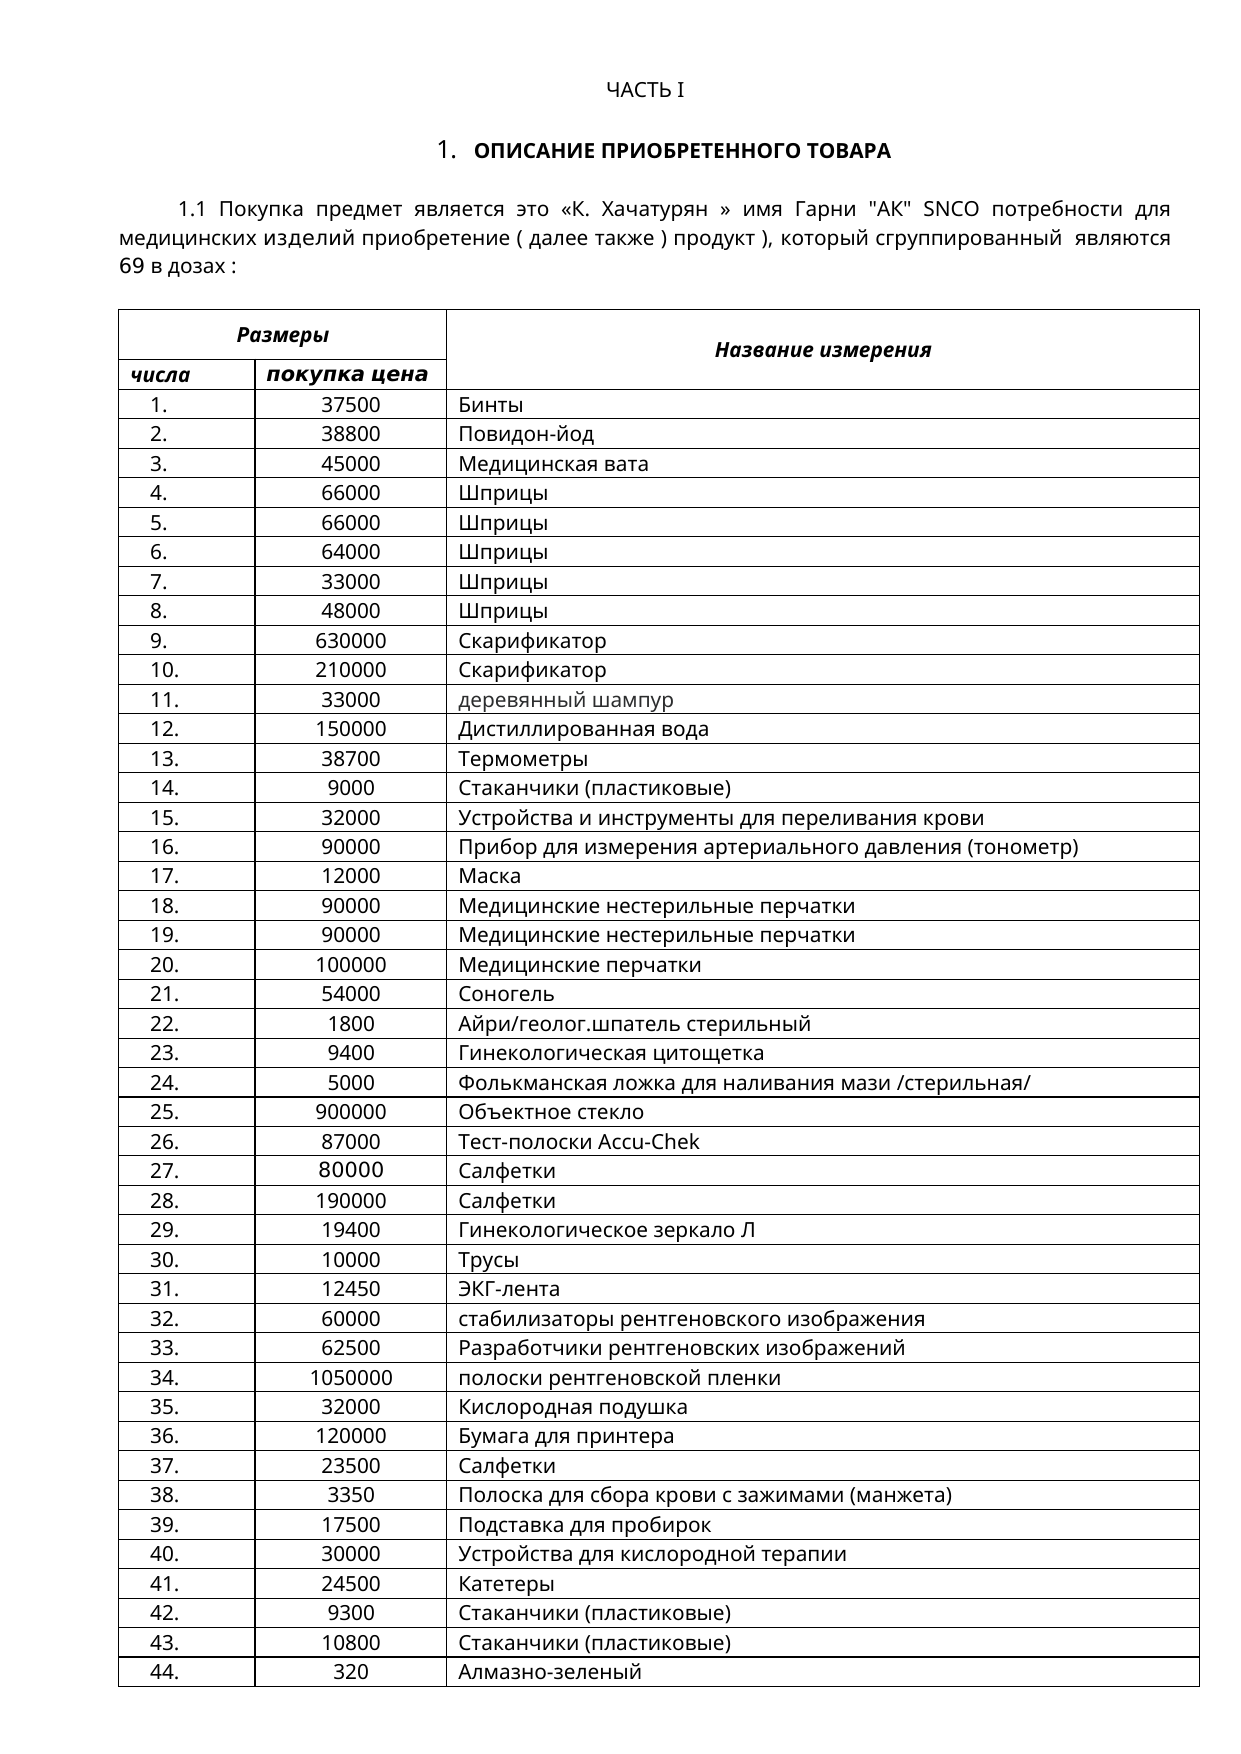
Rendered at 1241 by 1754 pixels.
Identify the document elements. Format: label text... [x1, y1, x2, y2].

table_cell 9300 [256, 1599, 446, 1627]
table_cell Устройства и инструменты для переливания крови [447, 803, 1199, 831]
table_cell Салфетки [447, 1186, 1199, 1214]
table_cell Медицинские нестерильные перчатки [447, 921, 1199, 949]
table_cell 1050000 [256, 1363, 446, 1391]
text ЧАСТЬ I [118, 75, 1171, 103]
table_cell Медицинские нестерильные перчатки [447, 891, 1199, 919]
table_cell [119, 508, 254, 536]
table_cell [119, 1599, 254, 1627]
table_cell [119, 773, 254, 802]
table_cell [119, 626, 254, 654]
table_cell [119, 862, 254, 890]
table_cell Бинты [447, 390, 1199, 418]
table_cell [119, 1363, 254, 1391]
table_cell 32000 [256, 803, 446, 831]
table_cell 900000 [256, 1098, 446, 1126]
table_cell Скарификатор [447, 655, 1199, 684]
table_cell [119, 744, 254, 772]
table_cell [119, 1215, 254, 1244]
table_cell [119, 1333, 254, 1362]
table_cell [119, 950, 254, 978]
table_cell 60000 [256, 1304, 446, 1332]
table_cell 32000 [256, 1392, 446, 1421]
table_cell 150000 [256, 714, 446, 743]
table_cell 9400 [256, 1039, 446, 1067]
table_cell [119, 1658, 254, 1686]
table_cell [119, 1098, 254, 1126]
table_cell 19400 [256, 1215, 446, 1244]
table_cell стабилизаторы рентгеновского изображения [447, 1304, 1199, 1332]
table_cell 190000 [256, 1186, 446, 1214]
table_cell [119, 1569, 254, 1597]
list ОПИСАНИЕ ПРИОБРЕТЕННОГО ТОВАРА [156, 132, 1171, 166]
table_cell Медицинская вата [447, 449, 1199, 477]
table_cell [119, 1540, 254, 1568]
table_cell 33000 [256, 685, 446, 713]
table_cell [119, 596, 254, 625]
table_cell [119, 891, 254, 919]
table_cell [119, 1186, 254, 1214]
table_cell 33000 [256, 567, 446, 595]
subtitle 1.1 Покупка предмет является это «К. Хачатурян » имя Гарни "АК" SNCO потребности для медицинских изделий приобретение ( далее также ) продукт ), который сгруппированный являются 69 в дозах : [118, 194, 1171, 280]
table_cell Прибор для измерения артериального давления (тонометр) [447, 832, 1199, 861]
table_cell [119, 478, 254, 507]
table_cell [119, 1068, 254, 1096]
table_cell Шприцы [447, 537, 1199, 566]
table_header Размеры [119, 310, 446, 358]
table_cell Айри/геолог.шпатель стерильный [447, 1009, 1199, 1037]
table_cell [119, 832, 254, 861]
table_cell [119, 1274, 254, 1303]
table_cell 24500 [256, 1569, 446, 1597]
table_cell [119, 1451, 254, 1479]
table_cell 9000 [256, 773, 446, 802]
table_cell 62500 [256, 1333, 446, 1362]
table_cell 30000 [256, 1540, 446, 1568]
table_cell [119, 1156, 254, 1185]
table_cell 210000 [256, 655, 446, 684]
table_cell Шприцы [447, 508, 1199, 536]
table_cell Повидон-йод [447, 419, 1199, 448]
table_cell 1800 [256, 1009, 446, 1037]
table_cell 87000 [256, 1127, 446, 1155]
table_cell 100000 [256, 950, 446, 978]
table_cell числа [119, 360, 254, 389]
table_cell [119, 1127, 254, 1155]
table_cell 120000 [256, 1422, 446, 1450]
table_cell 3350 [256, 1481, 446, 1509]
table_cell 45000 [256, 449, 446, 477]
table_cell 23500 [256, 1451, 446, 1479]
table_cell полоски рентгеновской пленки [447, 1363, 1199, 1391]
table_cell Салфетки [447, 1156, 1199, 1185]
table_cell Алмазно-зеленый [447, 1658, 1199, 1686]
table_cell [119, 1628, 254, 1656]
table_cell [119, 655, 254, 684]
table_cell Соногель [447, 980, 1199, 1008]
table_cell [119, 1039, 254, 1067]
table_cell 54000 [256, 980, 446, 1008]
table_cell Медицинские перчатки [447, 950, 1199, 978]
table_cell Стаканчики (пластиковые) [447, 773, 1199, 802]
table_cell [119, 921, 254, 949]
table_cell 66000 [256, 478, 446, 507]
table_cell Объектное стекло [447, 1098, 1199, 1126]
table_cell 48000 [256, 596, 446, 625]
table_cell Гинекологическое зеркало Л [447, 1215, 1199, 1244]
table_cell [119, 567, 254, 595]
table_cell Фолькманская ложка для наливания мази /стерильная/ [447, 1068, 1199, 1096]
table_cell Салфетки [447, 1451, 1199, 1479]
table_cell 90000 [256, 832, 446, 861]
table_cell [119, 1481, 254, 1509]
table_cell Кислородная подушка [447, 1392, 1199, 1421]
table_cell [119, 390, 254, 418]
table_cell 12450 [256, 1274, 446, 1303]
table_cell [119, 714, 254, 743]
table_cell Термометры [447, 744, 1199, 772]
table_cell Стаканчики (пластиковые) [447, 1628, 1199, 1656]
table_cell Шприцы [447, 478, 1199, 507]
table_cell Стаканчики (пластиковые) [447, 1599, 1199, 1627]
table_cell [119, 419, 254, 448]
table_cell 10000 [256, 1245, 446, 1273]
table_cell 5000 [256, 1068, 446, 1096]
table_cell [119, 1009, 254, 1037]
table_cell [119, 449, 254, 477]
table_cell Катетеры [447, 1569, 1199, 1597]
table_cell ЭКГ-лента [447, 1274, 1199, 1303]
table_cell 320 [256, 1658, 446, 1686]
table_cell 80000 [256, 1156, 446, 1185]
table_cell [447, 1481, 1199, 1509]
table_cell Подставка для пробирок [447, 1510, 1199, 1538]
table_cell [119, 537, 254, 566]
table_cell Дистиллированная вода [447, 714, 1199, 743]
table_cell Маска [447, 862, 1199, 890]
table_cell [119, 1245, 254, 1273]
table_cell 630000 [256, 626, 446, 654]
table_cell 17500 [256, 1510, 446, 1538]
table_cell 12000 [256, 862, 446, 890]
table_cell [119, 1510, 254, 1538]
table_cell [119, 685, 254, 713]
table_cell [119, 980, 254, 1008]
table_cell покупка цена [256, 360, 446, 389]
table_cell 38700 [256, 744, 446, 772]
table_cell деревянный шампур [447, 685, 1199, 713]
table_cell Трусы [447, 1245, 1199, 1273]
table_cell [119, 1392, 254, 1421]
table_cell Устройства для кислородной терапии [447, 1540, 1199, 1568]
table_cell Шприцы [447, 596, 1199, 625]
table_cell 10800 [256, 1628, 446, 1656]
table_cell Бумага для принтера [447, 1422, 1199, 1450]
table_cell Скарификатор [447, 626, 1199, 654]
table_cell Гинекологическая цитощетка [447, 1039, 1199, 1067]
table_cell 90000 [256, 921, 446, 949]
table_cell 90000 [256, 891, 446, 919]
table_cell [119, 1422, 254, 1450]
table_cell 38800 [256, 419, 446, 448]
table_cell 66000 [256, 508, 446, 536]
table_cell Разработчики рентгеновских изображений [447, 1333, 1199, 1362]
table_cell Шприцы [447, 567, 1199, 595]
table_cell Тест-полоски Accu-Chek [447, 1127, 1199, 1155]
table_cell [119, 803, 254, 831]
table_cell 37500 [256, 390, 446, 418]
table_cell 64000 [256, 537, 446, 566]
table_cell [119, 1304, 254, 1332]
table_header Название измерения [447, 310, 1199, 389]
